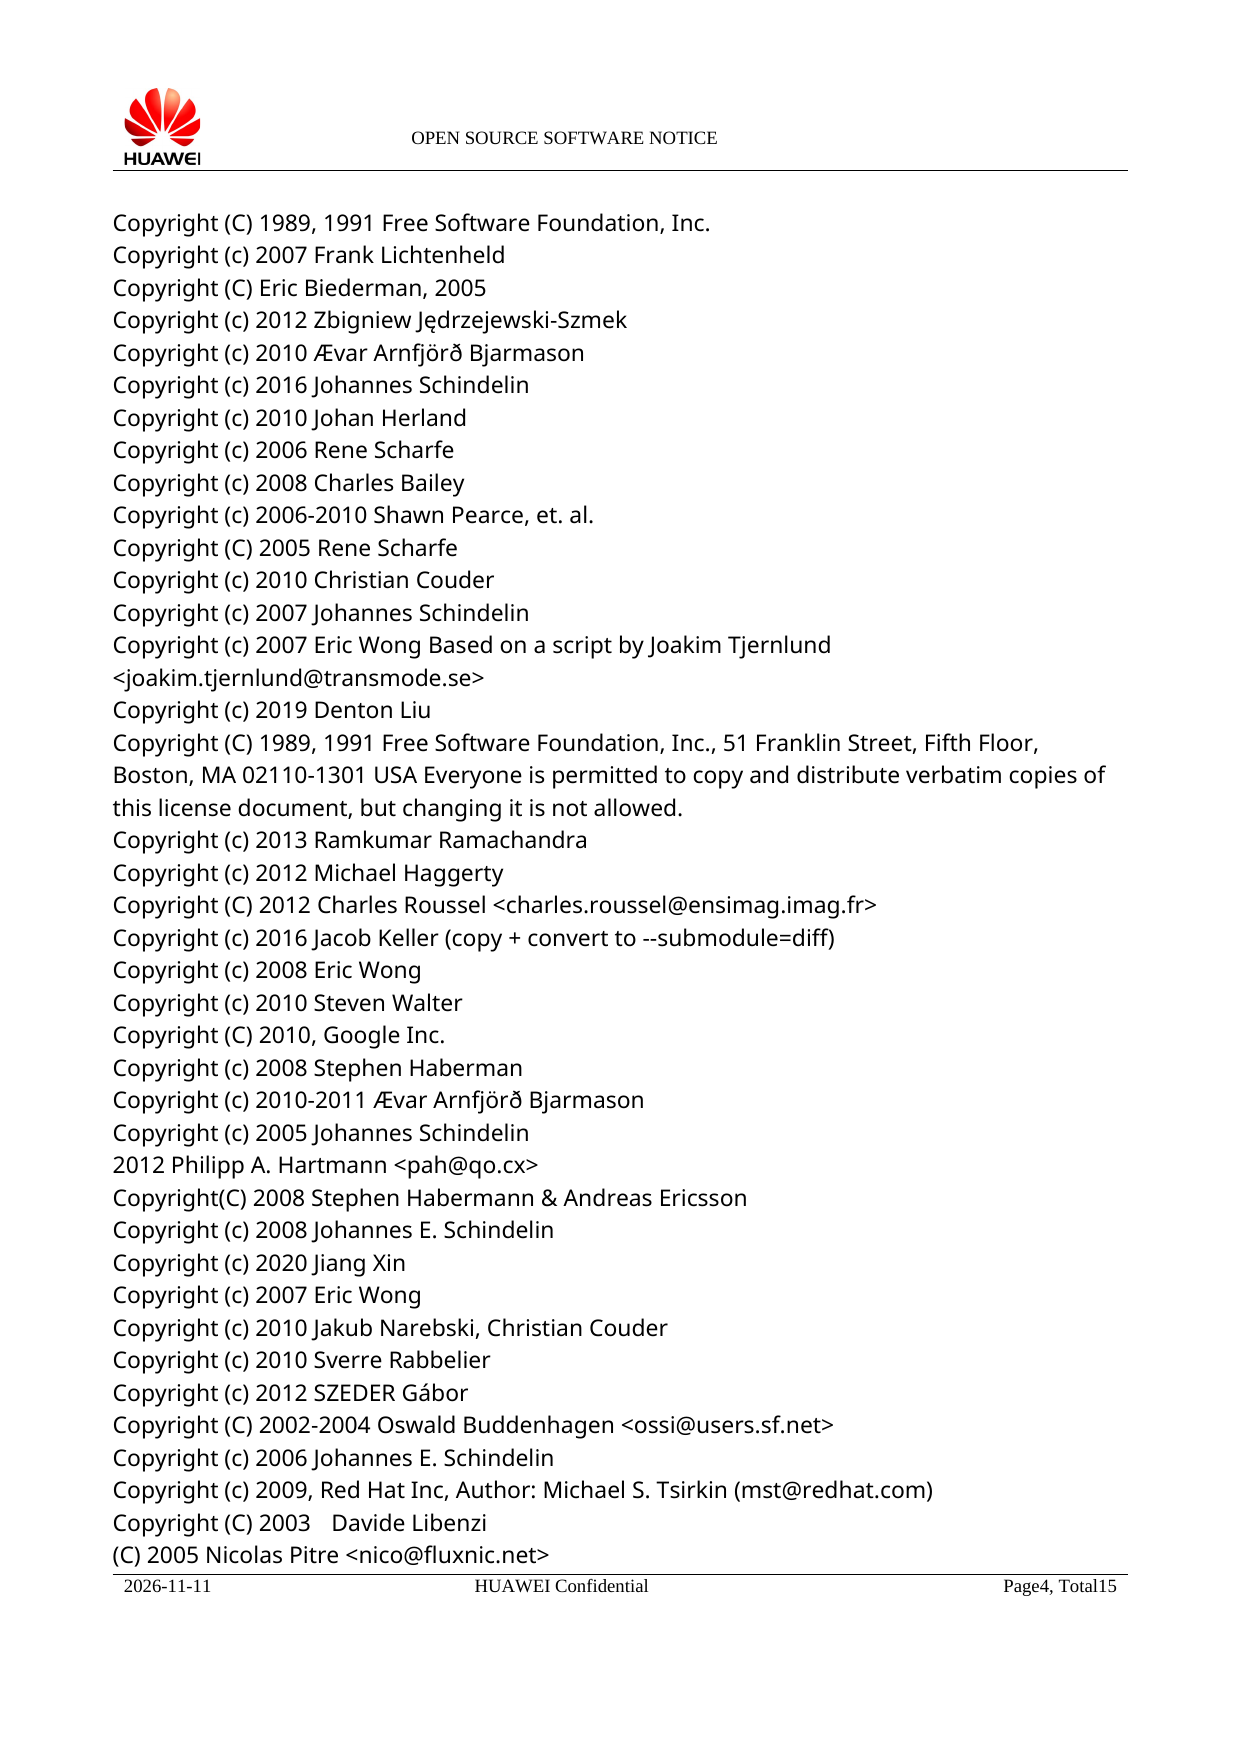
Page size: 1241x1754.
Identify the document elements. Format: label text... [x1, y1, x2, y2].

picture [124, 88, 201, 165]
